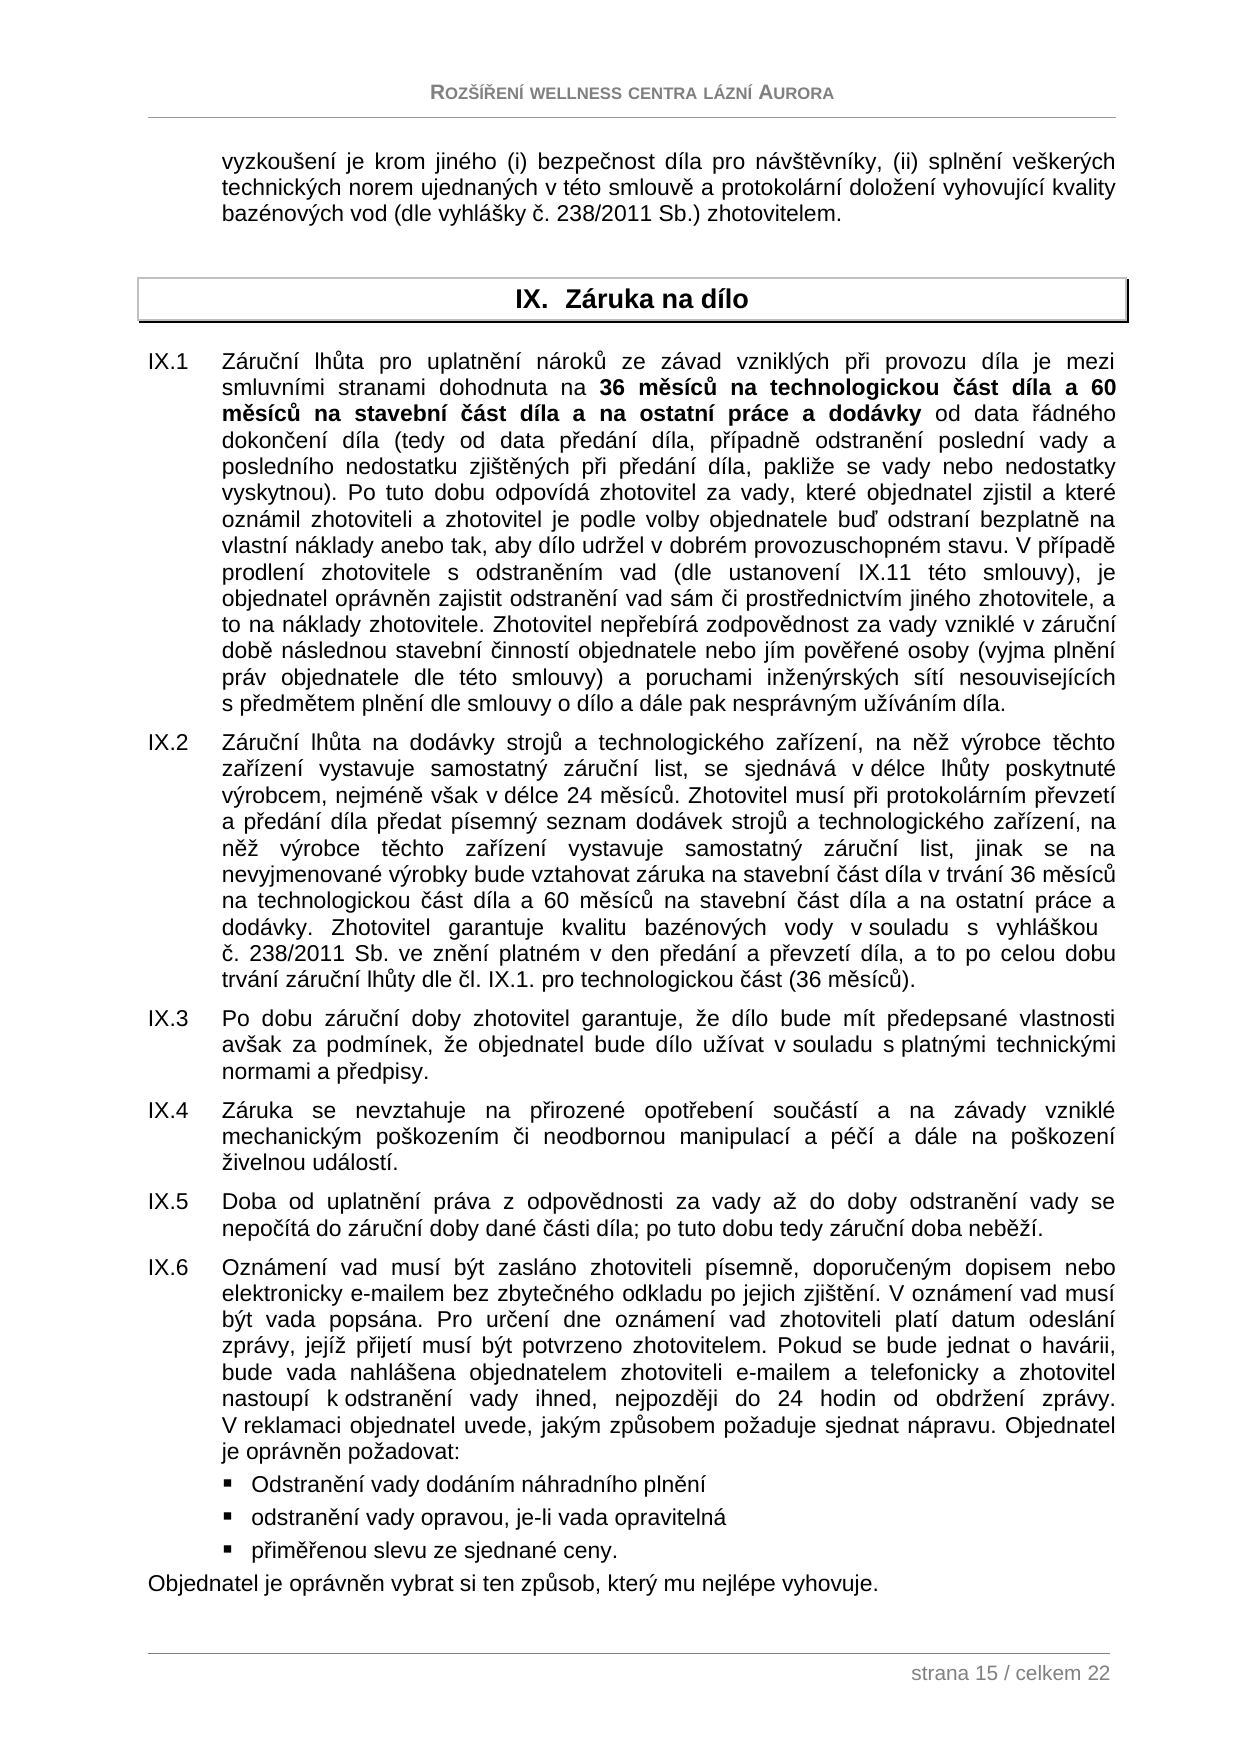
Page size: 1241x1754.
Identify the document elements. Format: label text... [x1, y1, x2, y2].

list Doba od uplatnění práva z odpovědnosti za vady až do doby odstranění vady se nepočítá do záruční doby dané části díla; po tuto dobu tedy záruční doba neběží. [148, 1188, 1116, 1241]
list Záruční lhůta pro uplatnění nároků ze závad vzniklých při provozu díla je mezi smluvními stranami dohodnuta na 36 měsíců na technologickou část díla a 60 měsíců na stavební část díla a na ostatní práce a dodávky od data řádného dokončení díla (tedy od data předání díla, případně odstranění poslední vady a posledního nedostatku zjištěných při předání díla, pakliže se vady nebo nedostatky vyskytnou). Po tuto dobu odpovídá zhotovitel za vady, které objednatel zjistil a které oznámil zhotoviteli a zhotovitel je podle volby objednatele buď odstraní bezplatně na vlastní náklady anebo tak, aby dílo udržel v dobrém provozuschopném stavu. V případě prodlení zhotovitele s odstraněním vad (dle ustanovení IX.11 této smlouvy), je objednatel oprávněn zajistit odstranění vad sám či prostřednictvím jiného zhotovitele, a to na náklady zhotovitele. Zhotovitel nepřebírá zodpovědnost za vady vzniklé v záruční době následnou stavební činností objednatele nebo jím pověřené osoby (vyjma plnění práv objednatele dle této smlouvy) a poruchami inženýrských sítí nesouvisejících s předmětem plnění dle smlouvy o dílo a dále pak nesprávným užíváním díla. [148, 348, 1116, 717]
subtitle Záruka na dílo [139, 279, 1125, 319]
list Záruční lhůta na dodávky strojů a technologického zařízení, na něž výrobce těchto zařízení vystavuje samostatný záruční list, se sjednává v délce lhůty poskytnuté výrobcem, nejméně však v délce 24 měsíců. Zhotovitel musí při protokolárním převzetí a předání díla předat písemný seznam dodávek strojů a technologického zařízení, na něž výrobce těchto zařízení vystavuje samostatný záruční list, jinak se na nevyjmenované výrobky bude vztahovat záruka na stavební část díla v trvání 36 měsíců na technologickou část díla a 60 měsíců na stavební část díla a na ostatní práce a dodávky. Zhotovitel garantuje kvalitu bazénových vody v souladu s vyhláškou č. 238/2011 Sb. ve znění platném v den předání a převzetí díla, a to po celou dobu trvání záruční lhůty dle čl. IX.1. pro technologickou část (36 měsíců). [148, 729, 1116, 993]
list odstranění vady opravou, je-li vada opravitelná [222, 1504, 1116, 1531]
list Po dobu záruční doby zhotovitel garantuje, že dílo bude mít předepsané vlastnosti avšak za podmínek, že objednatel bude dílo užívat v souladu s platnými technickými normami a předpisy. [148, 1005, 1116, 1084]
list Oznámení vad musí být zasláno zhotoviteli písemně, doporučeným dopisem nebo elektronicky e-mailem bez zbytečného odkladu po jejich zjištění. V oznámení vad musí být vada popsána. Pro určení dne oznámení vad zhotoviteli platí datum odeslání zprávy, jejíž přijetí musí být potvrzeno zhotovitelem. Pokud se bude jednat o havárii, bude vada nahlášena objednatelem zhotoviteli e-mailem a telefonicky a zhotovitel nastoupí k odstranění vady ihned, nejpozději do 24 hodin od obdržení zprávy. V reklamaci objednatel uvede, jakým způsobem požaduje sjednat nápravu. Objednatel je oprávněn požadovat: [148, 1253, 1116, 1464]
list přiměřenou slevu ze sjednané ceny. [222, 1537, 1116, 1564]
list Záruka se nevztahuje na přirozené opotřebení součástí a na závady vzniklé mechanickým poškozením či neodbornou manipulací a péčí a dále na poškození živelnou událostí. [148, 1097, 1116, 1176]
text Objednatel je oprávněn vybrat si ten způsob, který mu nejlépe vyhovuje. [148, 1570, 1116, 1596]
list Odstranění vady dodáním náhradního plnění [222, 1471, 1116, 1497]
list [148, 148, 1116, 227]
